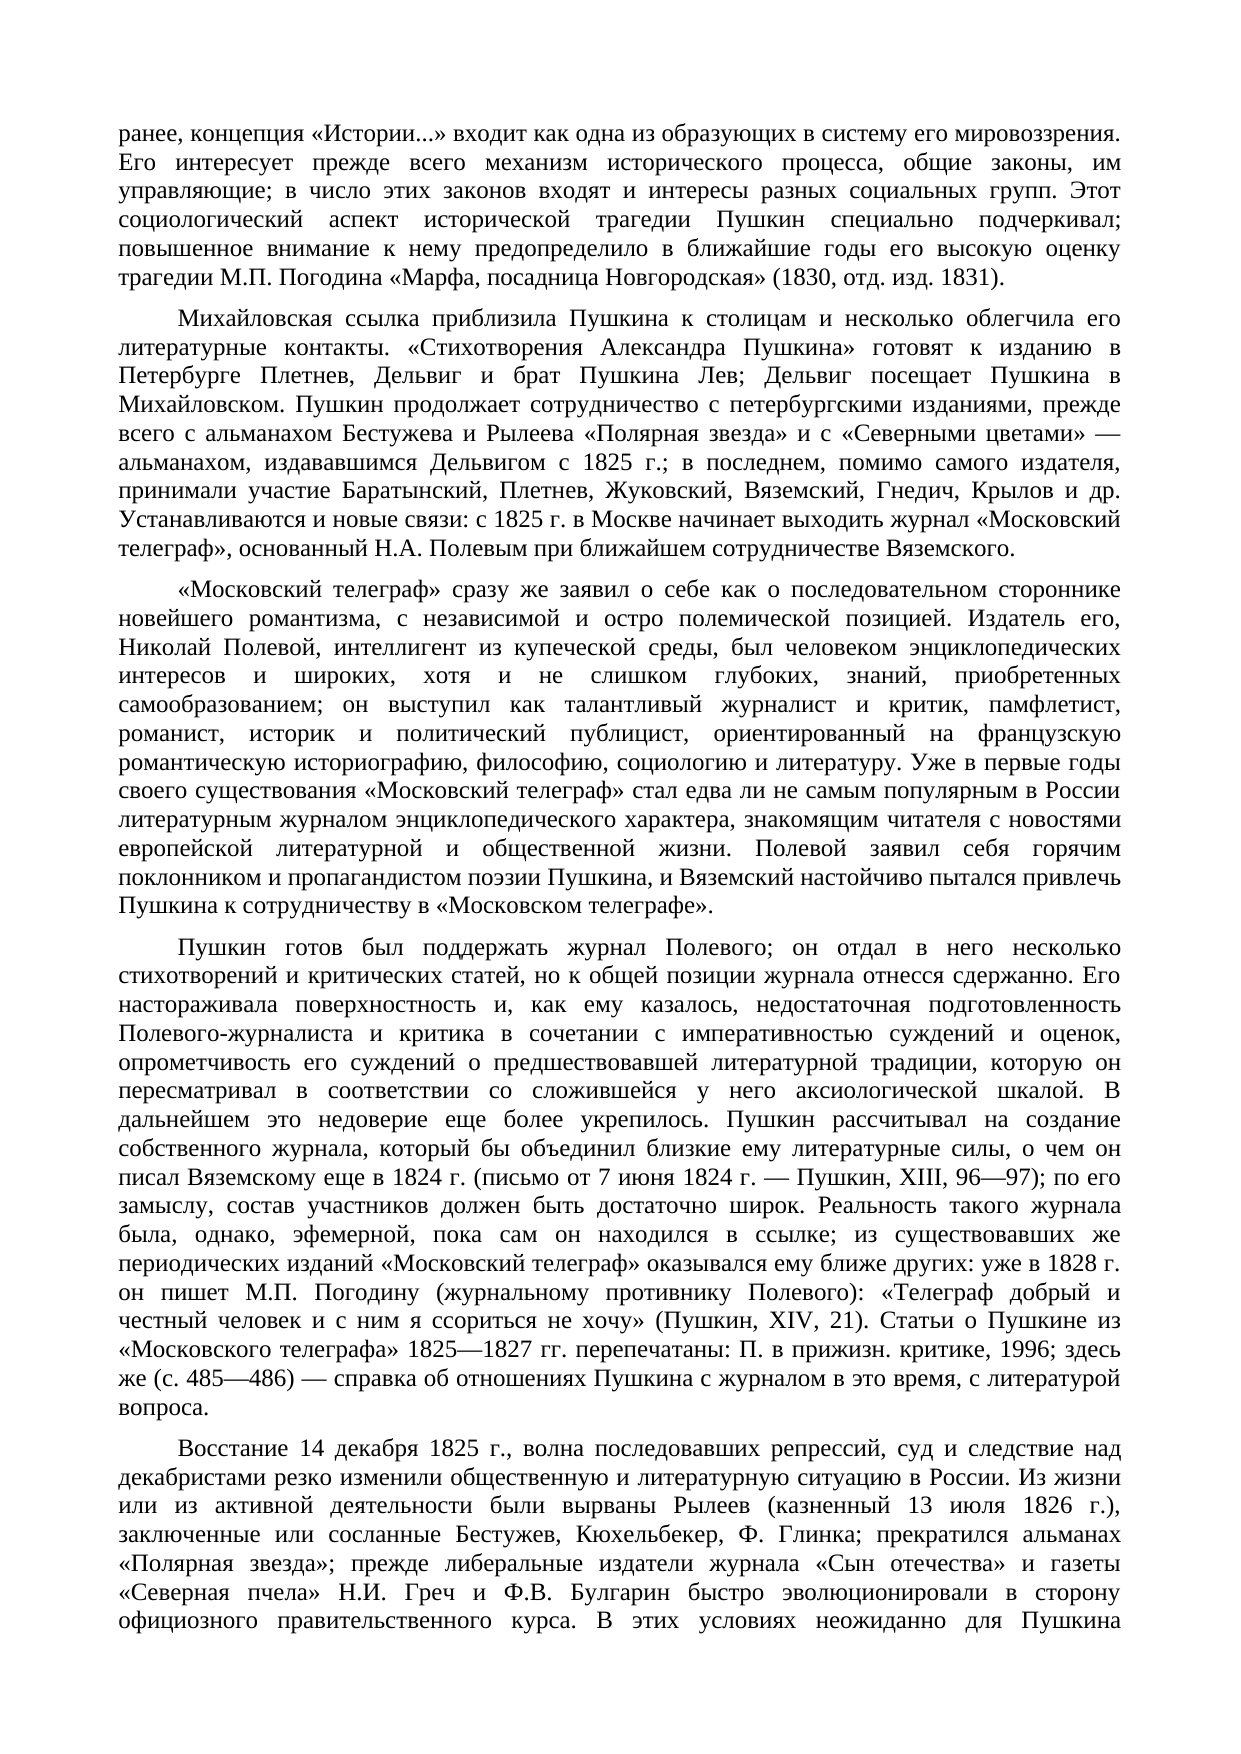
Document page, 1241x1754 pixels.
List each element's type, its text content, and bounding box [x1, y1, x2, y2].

text Михайловская ссылка приблизила Пушкина к столицам и несколько облегчила его литературные контакты. «Стихотворения Александра Пушкина» готовят к изданию в Петербурге Плетнев, Дельвиг и брат Пушкина Лев; Дельвиг посещает Пушкина в Михайловском. Пушкин продолжает сотрудничество с петербургскими изданиями, прежде всего с альманахом Бестужева и Рылеева «Полярная звезда» и с «Северными цветами» — альманахом, издававшимся Дельвигом с 1825 г.; в последнем, помимо самого издателя, принимали участие Баратынский, Плетнев, Жуковский, Вяземский, Гнедич, Крылов и др. Устанавливаются и новые связи: с 1825 г. в Москве начинает выходить журнал «Московский телеграф», основанный Н.А. Полевым при ближайшем сотрудничестве Вяземского. [118, 303, 1122, 562]
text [118, 1433, 1122, 1634]
text «Московский телеграф» сразу же заявил о себе как о последовательном стороннике новейшего романтизма, с независимой и остро полемической позицией. Издатель его, Николай Полевой, интеллигент из купеческой среды, был человеком энциклопедических интересов и широких, хотя и не слишком глубоких, знаний, приобретенных самообразованием; он выступил как талантливый журналист и критик, памфлетист, романист, историк и политический публицист, ориентированный на французскую романтическую историографию, философию, социологию и литературу. Уже в первые годы своего существования «Московский телеграф» стал едва ли не самым популярным в России литературным журналом энциклопедического характера, знакомящим читателя с новостями европейской литературной и общественной жизни. Полевой заявил себя горячим поклонником и пропагандистом поэзии Пушкина, и Вяземский настойчиво пытался привлечь Пушкина к сотрудничеству в «Московском телеграфе». [118, 574, 1122, 919]
text Пушкин готов был поддержать журнал Полевого; он отдал в него несколько стихотворений и критических статей, но к общей позиции журнала отнесся сдержанно. Его настораживала поверхностность и, как ему казалось, недостаточная подготовленность Полевого-журналиста и критика в сочетании с императивностью суждений и оценок, опрометчивость его суждений о предшествовавшей литературной традиции, которую он пересматривал в соответствии со сложившейся у него аксиологической шкалой. В дальнейшем это недоверие еще более укрепилось. Пушкин рассчитывал на создание собственного журнала, который бы объединил близкие ему литературные силы, о чем он писал Вяземскому еще в 1824 г. (письмо от 7 июня 1824 г. — Пушкин, XIII, 96—97); по его замыслу, состав участников должен быть достаточно широк. Реальность такого журнала была, однако, эфемерной, пока сам он находился в ссылке; из существовавших же периодических изданий «Московский телеграф» оказывался ему ближе других: уже в 1828 г. он пишет М.П. Погодину (журнальному противнику Полевого): «Телеграф добрый и честный человек и с ним я ссориться не хочу» (Пушкин, XIV, 21). Статьи о Пушкине из «Московского телеграфа» 1825—1827 гг. перепечатаны: П. в прижизн. критике, 1996; здесь же (с. 485—486) — справка об отношениях Пушкина с журналом в это время, с литературой вопроса. [118, 932, 1122, 1421]
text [118, 118, 1122, 291]
